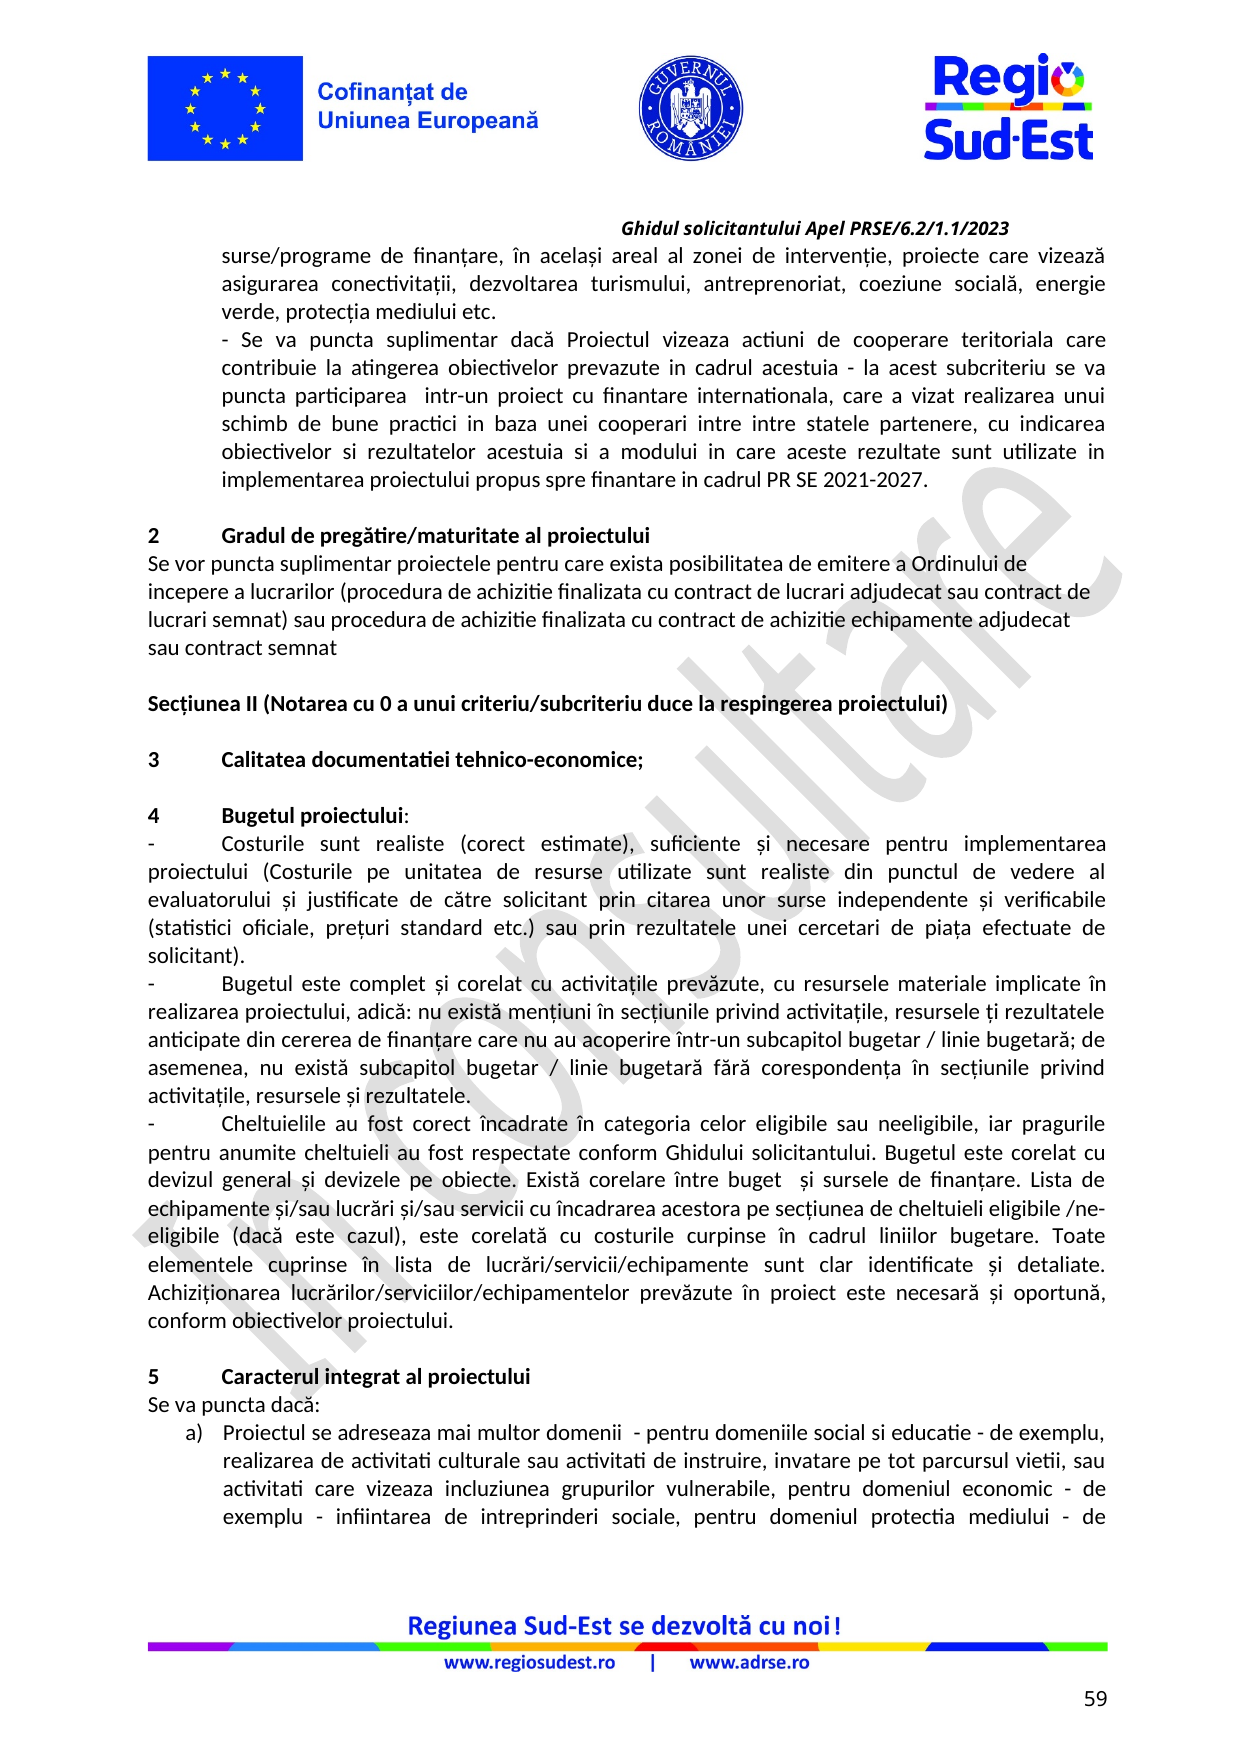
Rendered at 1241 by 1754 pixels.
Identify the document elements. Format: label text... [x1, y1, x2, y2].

text - Costurile sunt realiste (corect estimate), suficiente şi necesare pentru implementarea proiectului (Costurile pe unitatea de resurse utilizate sunt realiste din punctul de vedere al evaluatorului și justificate de către solicitant prin citarea unor surse independente și verificabile (statistici oficiale, prețuri standard etc.) sau prin rezultatele unei cercetari de piața efectuate de solicitant). [148, 829, 1107, 969]
text Se vor puncta suplimentar proiectele pentru care exista posibilitatea de emitere a Ordinului de incepere a lucrarilor (procedura de achizitie finalizata cu contract de lucrari adjudecat sau contract de lucrari semnat) sau procedura de achizitie finalizata cu contract de achizitie echipamente adjudecat sau contract semnat [148, 549, 1107, 661]
text - Se va puncta suplimentar dacă Proiectul vizeaza actiuni de cooperare teritoriala care contribuie la atingerea obiectivelor prevazute in cadrul acestuia - la acest subcriteriu se va puncta participarea intr-un proiect cu finantare internationala, care a vizat realizarea unui schimb de bune practici in baza unei cooperari intre intre statele partenere, cu indicarea obiectivelor si rezultatelor acestuia si a modului in care aceste rezultate sunt utilizate in implementarea proiectului propus spre finantare in cadrul PR SE 2021-2027. [221, 325, 1107, 493]
text - Cheltuielile au fost corect încadrate în categoria celor eligibile sau neeligibile, iar pragurile pentru anumite cheltuieli au fost respectate conform Ghidului solicitantului. Bugetul este corelat cu devizul general şi devizele pe obiecte. Există corelare între buget și sursele de finanțare. Lista de echipamente și/sau lucrări și/sau servicii cu încadrarea acestora pe secțiunea de cheltuieli eligibile /ne-eligibile (dacă este cazul), este corelată cu costurile curpinse în cadrul liniilor bugetare. Toate elementele cuprinse în lista de lucrări/servicii/echipamente sunt clar identificate și detaliate. Achiziționarea lucrărilor/serviciilor/echipamentelor prevăzute în proiect este necesară și oportună, conform obiectivelor proiectului. [148, 1109, 1107, 1334]
picture [147, 53, 1093, 162]
text Se va puncta dacă: [148, 1390, 1107, 1418]
text 3 Calitatea documentatiei tehnico-economice; [148, 745, 1107, 773]
text 4 Bugetul proiectului: [148, 801, 1107, 829]
text 2 Gradul de pregătire/maturitate al proiectului [148, 521, 1107, 549]
text - Bugetul este complet şi corelat cu activitațile prevăzute, cu resursele materiale implicate în realizarea proiectului, adică: nu există mențiuni în secțiunile privind activitațile, resursele ți rezultatele anticipate din cererea de finanțare care nu au acoperire într-un subcapitol bugetar / linie bugetară; de asemenea, nu există subcapitol bugetar / linie bugetară fără corespondența în secțiunile privind activitațile, resursele și rezultatele. [148, 969, 1107, 1109]
text Secțiunea II (Notarea cu 0 a unui criteriu/subcriteriu duce la respingerea proiectului) [148, 689, 1107, 717]
text 5 Caracterul integrat al proiectului [148, 1362, 1107, 1390]
picture [147, 1615, 1108, 1672]
